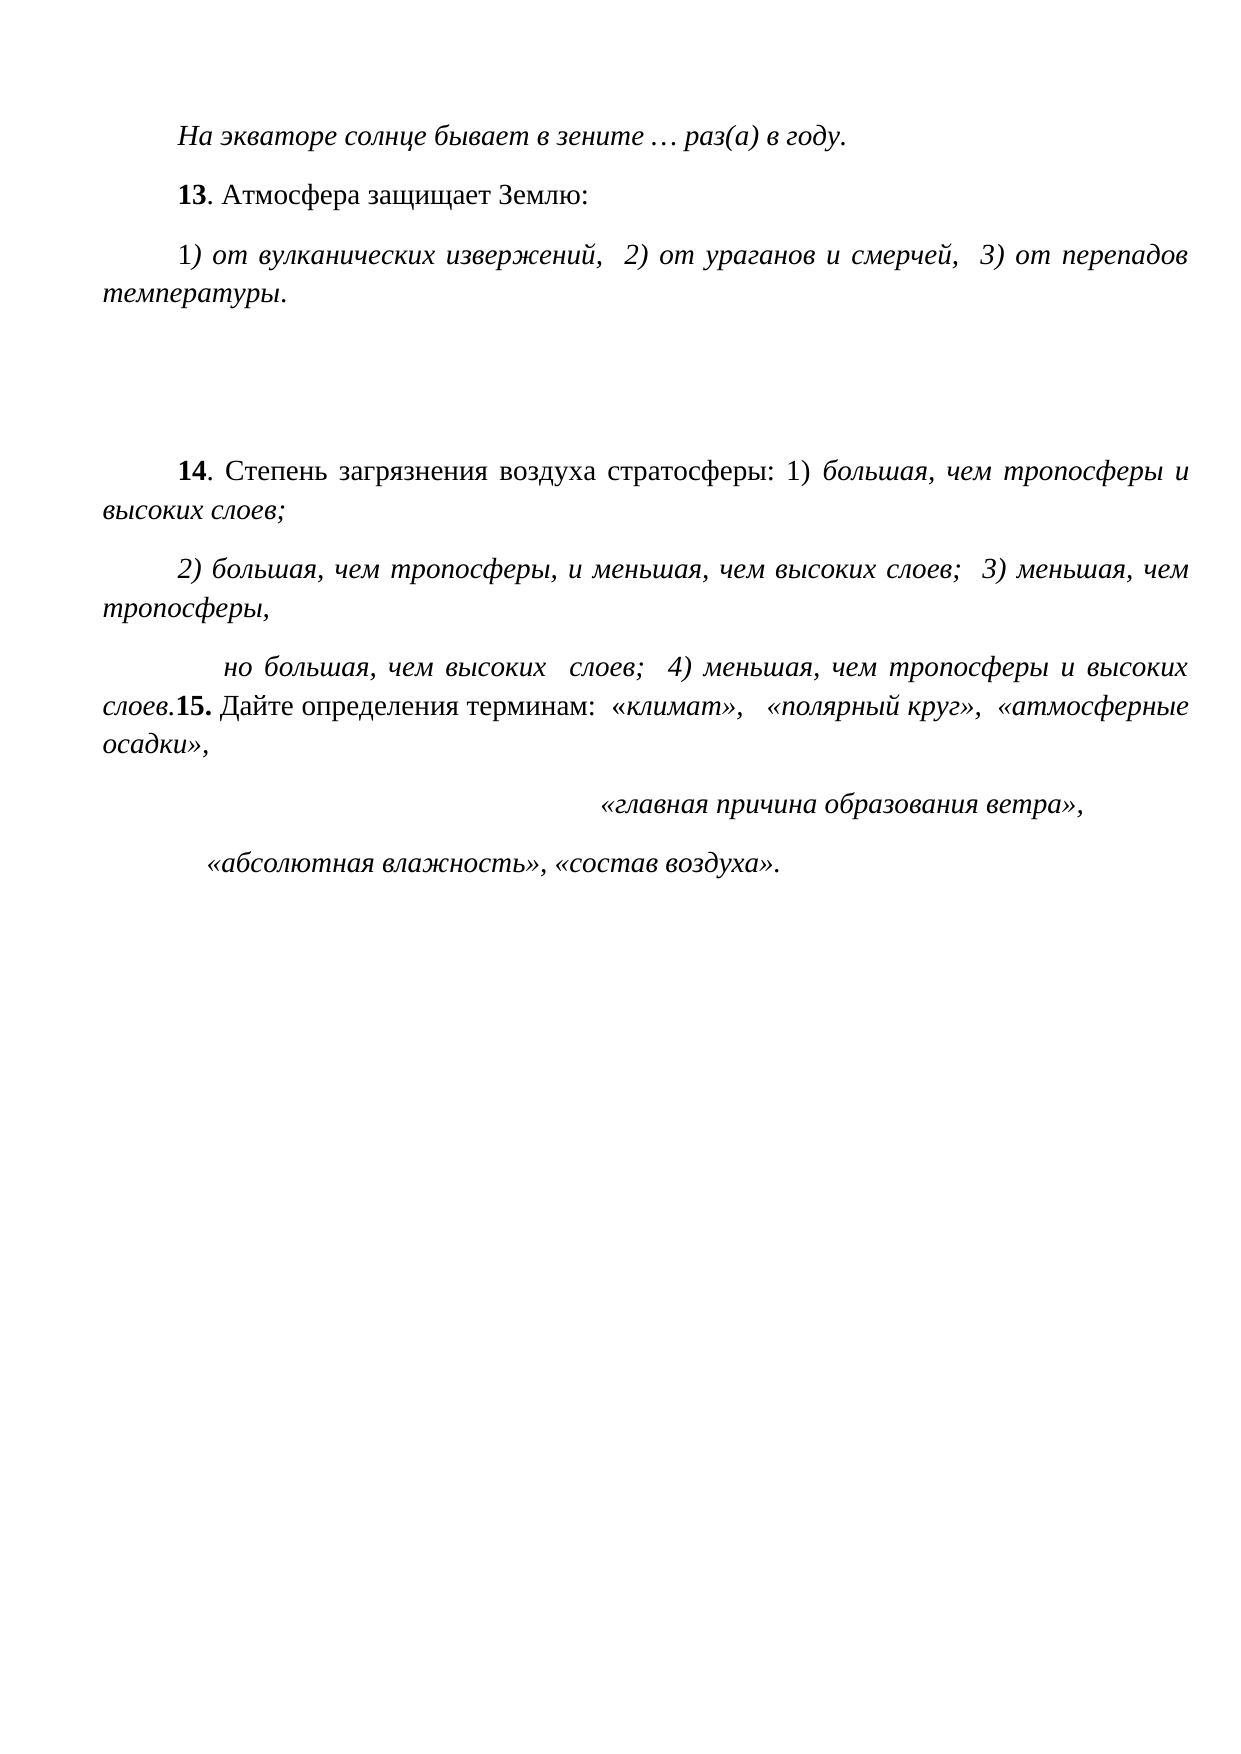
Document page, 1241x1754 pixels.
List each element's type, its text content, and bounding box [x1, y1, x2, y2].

text 2) большая, чем тропосферы, и меньшая, чем высоких слоев; 3) меньшая, чем тропосферы, [102, 551, 1190, 623]
text 13. Атмосфера защищает Землю: [102, 177, 1190, 211]
text «абсолютная влажность», «состав воздуха». [102, 845, 1190, 879]
text На экваторе солнце бывает в зените … раз(а) в году. [102, 118, 1190, 152]
text 14. Степень загрязнения воздуха стратосферы: 1) большая, чем тропосферы и высоких слоев; [102, 453, 1190, 526]
text «главная причина образования ветра», [102, 786, 1190, 819]
text 1) от вулканических извержений, 2) от ураганов и смерчей, 3) от перепадов температуры. [102, 237, 1190, 309]
text но большая, чем высоких слоев; 4) меньшая, чем тропосферы и высоких слоев.15. Дайте определения терминам: «климат», «полярный круг», «атмосферные осадки», [102, 649, 1190, 760]
